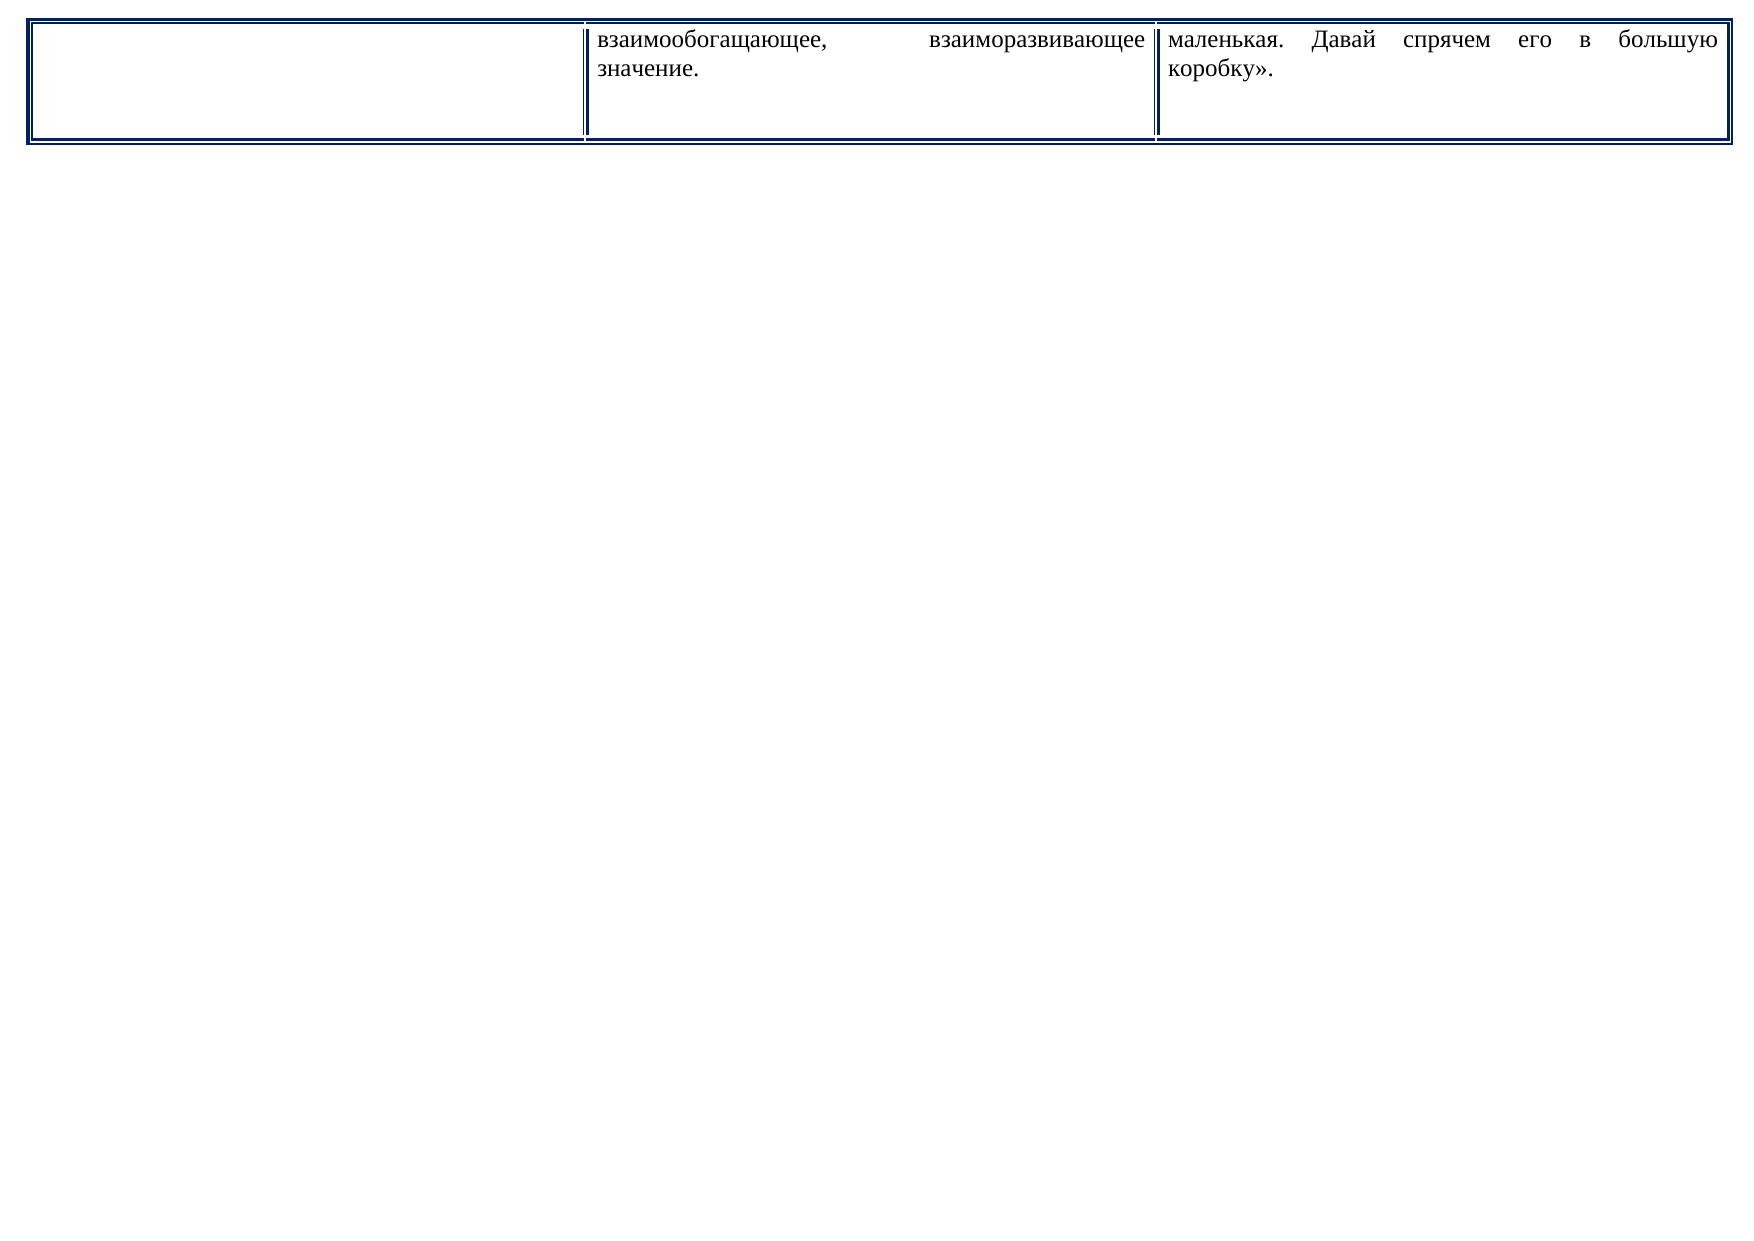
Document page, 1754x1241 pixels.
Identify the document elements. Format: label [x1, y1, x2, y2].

table_cell [1157, 24, 1727, 138]
table_cell [586, 21, 1157, 138]
table_cell [30, 21, 586, 138]
